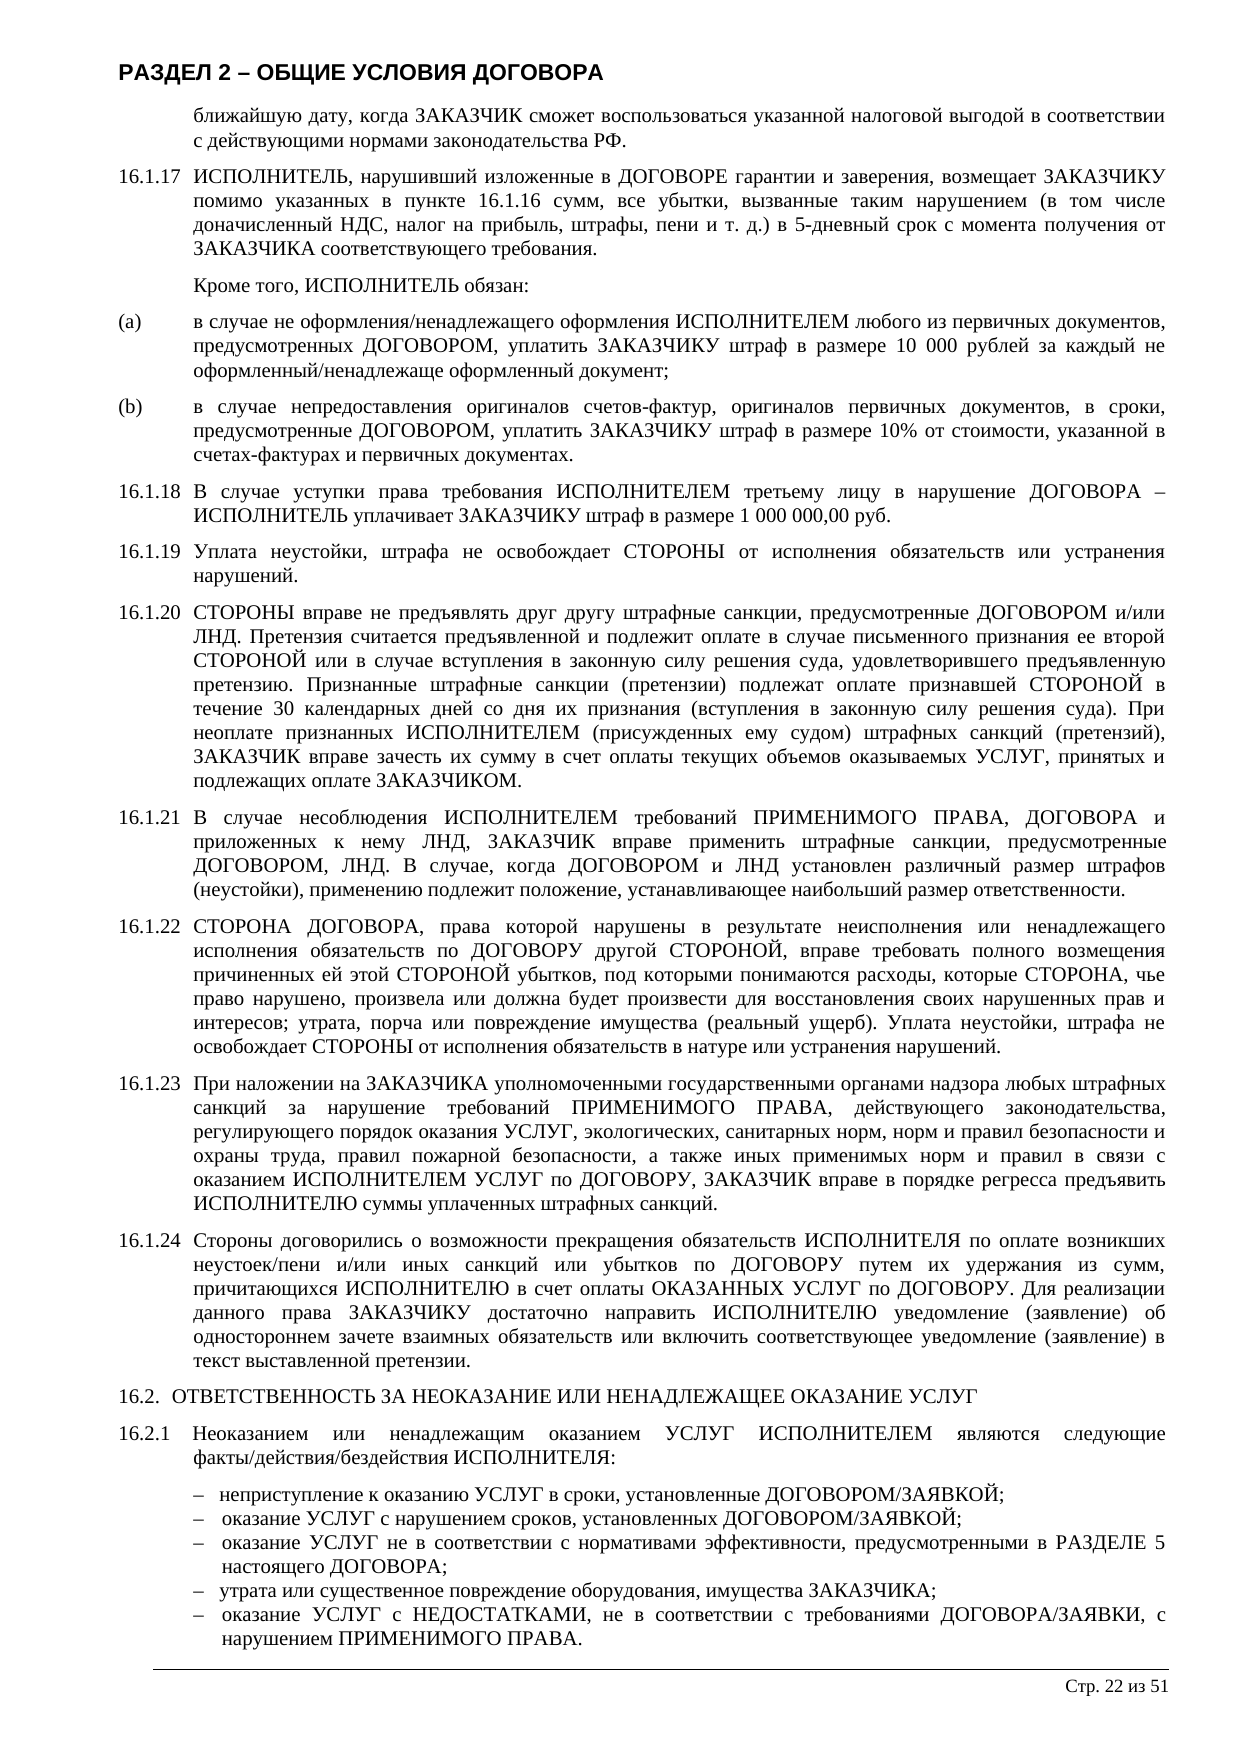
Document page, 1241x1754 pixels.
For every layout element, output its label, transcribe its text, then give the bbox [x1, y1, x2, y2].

list в случае непредоставления оригиналов счетов-фактур, оригиналов первичных документов, в сроки, предусмотренные ДОГОВОРОМ, уплатить ЗАКАЗЧИКУ штраф в размере 10% от стоимости, указанной в счетах-фактурах и первичных документах. [118, 394, 1167, 466]
list В случае несоблюдения ИСПОЛНИТЕЛЕМ требований ПРИМЕНИМОГО ПРАВА, ДОГОВОРА и приложенных к нему ЛНД, ЗАКАЗЧИК вправе применить штрафные санкции, предусмотренные ДОГОВОРОМ, ЛНД. В случае, когда ДОГОВОРОМ и ЛНД установлен различный размер штрафов (неустойки), применению подлежит положение, устанавливающее наибольший размер ответственности. [118, 805, 1167, 901]
list СТОРОНА ДОГОВОРА, права которой нарушены в результате неисполнения или ненадлежащего исполнения обязательств по ДОГОВОРУ другой СТОРОНОЙ, вправе требовать полного возмещения причиненных ей этой СТОРОНОЙ убытков, под которыми понимаются расходы, которые СТОРОНА, чье право нарушено, произвела или должна будет произвести для восстановления своих нарушенных прав и интересов; утрата, порча или повреждение имущества (реальный ущерб). Уплата неустойки, штрафа не освобождает СТОРОНЫ от исполнения обязательств в натуре или устранения нарушений. [118, 914, 1167, 1058]
list утрата или существенное повреждение оборудования, имущества ЗАКАЗЧИКА; [193, 1578, 1167, 1602]
list ИСПОЛНИТЕЛЬ, нарушивший изложенные в ДОГОВОРЕ гарантии и заверения, возмещает ЗАКАЗЧИКУ помимо указанных в пункте 16.1.16 сумм, все убытки, вызванные таким нарушением (в том числе доначисленный НДС, налог на прибыль, штрафы, пени и т. д.) в 5-дневный срок с момента получения от ЗАКАЗЧИКА соответствующего требования. [118, 164, 1167, 260]
list оказание УСЛУГ с НЕДОСТАТКАМИ, не в соответствии с требованиями ДОГОВОРА/ЗАЯВКИ, с нарушением ПРИМЕНИМОГО ПРАВА. [193, 1602, 1167, 1650]
list Уплата неустойки, штрафа не освобождает СТОРОНЫ от исполнения обязательств или устранения нарушений. [118, 539, 1167, 587]
list оказание УСЛУГ не в соответствии с нормативами эффективности, предусмотренными в РАЗДЕЛЕ 5 настоящего ДОГОВОРА; [193, 1530, 1167, 1578]
text Кроме того, ИСПОЛНИТЕЛЬ обязан: [193, 273, 1167, 297]
list Стороны договорились о возможности прекращения обязательств ИСПОЛНИТЕЛЯ по оплате возникших неустоек/пени и/или иных санкций или убытков по ДОГОВОРУ путем их удержания из сумм, причитающихся ИСПОЛНИТЕЛЮ в счет оплаты ОКАЗАННЫХ УСЛУГ по ДОГОВОРУ. Для реализации данного права ЗАКАЗЧИКУ достаточно направить ИСПОЛНИТЕЛЮ уведомление (заявление) об одностороннем зачете взаимных обязательств или включить соответствующее уведомление (заявление) в текст выставленной претензии. [118, 1227, 1167, 1372]
list ОТВЕТСТВЕННОСТЬ ЗА НЕОКАЗАНИЕ ИЛИ НЕНАДЛЕЖАЩЕЕ ОКАЗАНИЕ УСЛУГ [118, 1384, 1167, 1408]
list СТОРОНЫ вправе не предъявлять друг другу штрафные санкции, предусмотренные ДОГОВОРОМ и/или ЛНД. Претензия считается предъявленной и подлежит оплате в случае письменного признания ее второй СТОРОНОЙ или в случае вступления в законную силу решения суда, удовлетворившего предъявленную претензию. Признанные штрафные санкции (претензии) подлежат оплате признавшей СТОРОНОЙ в течение 30 календарных дней со дня их признания (вступления в законную силу решения суда). При неоплате признанных ИСПОЛНИТЕЛЕМ (присужденных ему судом) штрафных санкций (претензий), ЗАКАЗЧИК вправе зачесть их сумму в счет оплаты текущих объемов оказываемых УСЛУГ, принятых и подлежащих оплате ЗАКАЗЧИКОМ. [118, 600, 1167, 792]
list При наложении на ЗАКАЗЧИКА уполномоченными государственными органами надзора любых штрафных санкций за нарушение требований ПРИМЕНИМОГО ПРАВА, действующего законодательства, регулирующего порядок оказания УСЛУГ, экологических, санитарных норм, норм и правил безопасности и охраны труда, правил пожарной безопасности, а также иных применимых норм и правил в связи с оказанием ИСПОЛНИТЕЛЕМ УСЛУГ по ДОГОВОРУ, ЗАКАЗЧИК вправе в порядке регресса предъявить ИСПОЛНИТЕЛЮ суммы уплаченных штрафных санкций. [118, 1071, 1167, 1215]
list оказание УСЛУГ с нарушением сроков, установленных ДОГОВОРОМ/ЗАЯВКОЙ; [193, 1506, 1167, 1530]
list Неоказанием или ненадлежащим оказанием УСЛУГ ИСПОЛНИТЕЛЕМ являются следующие факты/действия/бездействия ИСПОЛНИТЕЛЯ: [118, 1421, 1167, 1469]
list В случае уступки права требования ИСПОЛНИТЕЛЕМ третьему лицу в нарушение ДОГОВОРА – ИСПОЛНИТЕЛЬ уплачивает ЗАКАЗЧИКУ штраф в размере 1 000 000,00 руб. [118, 479, 1167, 527]
list неприступление к оказанию УСЛУГ в сроки, установленные ДОГОВОРОМ/ЗАЯВКОЙ; [193, 1482, 1167, 1506]
list в случае не оформления/ненадлежащего оформления ИСПОЛНИТЕЛЕМ любого из первичных документов, предусмотренных ДОГОВОРОМ, уплатить ЗАКАЗЧИКУ штраф в размере 10 000 рублей за каждый не оформленный/ненадлежаще оформленный документ; [118, 309, 1167, 382]
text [193, 103, 1167, 152]
